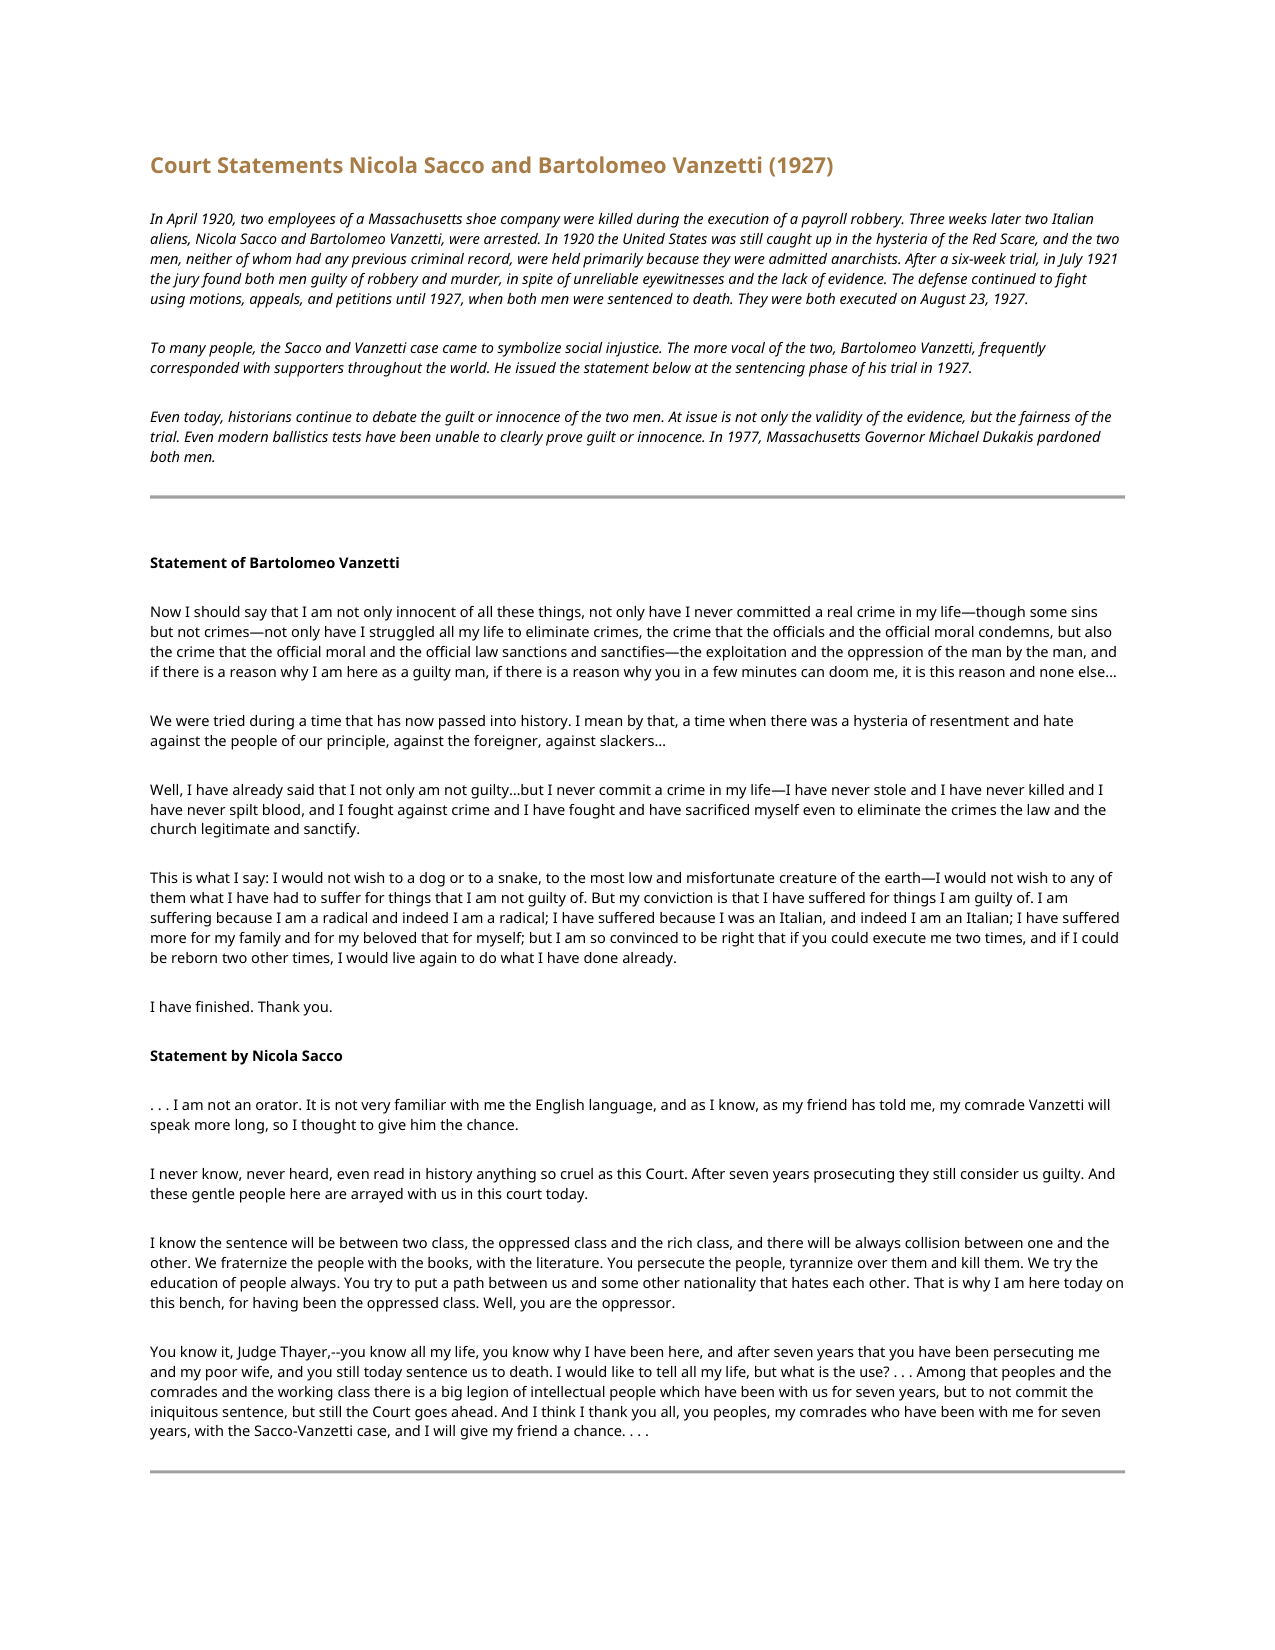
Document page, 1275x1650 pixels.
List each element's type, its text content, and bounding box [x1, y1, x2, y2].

text Court Statements Nicola Sacco and Bartolomeo Vanzetti (1927) [150, 150, 1125, 180]
text . . . I am not an orator. It is not very familiar with me the English language, and as I know, as my friend has told me, my comrade Vanzetti will speak more long, so I thought to give him the chance. [150, 1095, 1125, 1135]
text Statement of Bartolomeo Vanzetti [150, 553, 1125, 572]
text Now I should say that I am not only innocent of all these things, not only have I never committed a real crime in my life—though some sins but not crimes—not only have I struggled all my life to eliminate crimes, the crime that the officials and the official moral condemns, but also the crime that the official moral and the official law sanctions and sanctifies—the exploitation and the oppression of the man by the man, and if there is a reason why I am here as a guilty man, if there is a reason why you in a few minutes can doom me, it is this reason and none else… [150, 602, 1125, 681]
text To many people, the Sacco and Vanzetti case came to symbolize social injustice. The more vocal of the two, Bartolomeo Vanzetti, frequently corresponded with supporters throughout the world. He issued the statement below at the sentencing phase of his trial in 1927. [150, 338, 1125, 377]
text In April 1920, two employees of a Massachusetts shoe company were killed during the execution of a payroll robbery. Three weeks later two Italian aliens, Nicola Sacco and Bartolomeo Vanzetti, were arrested. In 1920 the United States was still caught up in the hysteria of the Red Scare, and the two men, neither of whom had any previous criminal record, were held primarily because they were admitted anarchists. After a six-week trial, in July 1921 the jury found both men guilty of robbery and murder, in spite of unreliable eyewitnesses and the lack of evidence. The defense continued to fight using motions, appeals, and petitions until 1927, when both men were sentenced to death. They were both executed on August 23, 1927. [150, 209, 1125, 308]
text This is what I say: I would not wish to a dog or to a snake, to the most low and misfortunate creature of the earth—I would not wish to any of them what I have had to suffer for things that I am not guilty of. But my conviction is that I have suffered for things I am guilty of. I am suffering because I am a radical and indeed I am a radical; I have suffered because I was an Italian, and indeed I am an Italian; I have suffered more for my family and for my beloved that for myself; but I am so convinced to be right that if you could execute me two times, and if I could be reborn two other times, I would live again to do what I have done already. [150, 868, 1125, 968]
text Even today, historians continue to debate the guilt or innocence of the two men. At issue is not only the validity of the evidence, but the fairness of the trial. Even modern ballistics tests have been unable to clearly prove guilt or innocence. In 1977, Massachusetts Governor Michael Dukakis pardoned both men. [150, 407, 1125, 466]
text I have finished. Thank you. [150, 997, 1125, 1017]
text I never know, never heard, even read in history anything so cruel as this Court. After seven years prosecuting they still consider us guilty. And these gentle people here are arrayed with us in this court today. [150, 1164, 1125, 1204]
text Well, I have already said that I not only am not guilty…but I never commit a crime in my life—I have never stole and I have never killed and I have never spilt blood, and I fought against crime and I have fought and have sacrificed myself even to eliminate the crimes the law and the church legitimate and sanctify. [150, 779, 1125, 839]
text Statement by Nicola Sacco [150, 1046, 1125, 1066]
text I know the sentence will be between two class, the oppressed class and the rich class, and there will be always collision between one and the other. We fraternize the people with the books, with the literature. You persecute the people, tyrannize over them and kill them. We try the education of people always. You try to put a path between us and some other nationality that hates each other. That is why I am here today on this bench, for having been the oppressed class. Well, you are the oppressor. [150, 1233, 1125, 1312]
text You know it, Judge Thayer,--you know all my life, you know why I have been here, and after seven years that you have been persecuting me and my poor wife, and you still today sentence us to death. I would like to tell all my life, but what is the use? . . . Among that peoples and the comrades and the working class there is a big legion of intellectual people which have been with us for seven years, but to not commit the iniquitous sentence, but still the Court goes ahead. And I think I thank you all, you peoples, my comrades who have been with me for seven years, with the Sacco-Vanzetti case, and I will give my friend a chance. . . . [150, 1342, 1125, 1441]
text We were tried during a time that has now passed into history. I mean by that, a time when there was a hysteria of resentment and hate against the people of our principle, against the foreigner, against slackers… [150, 710, 1125, 750]
